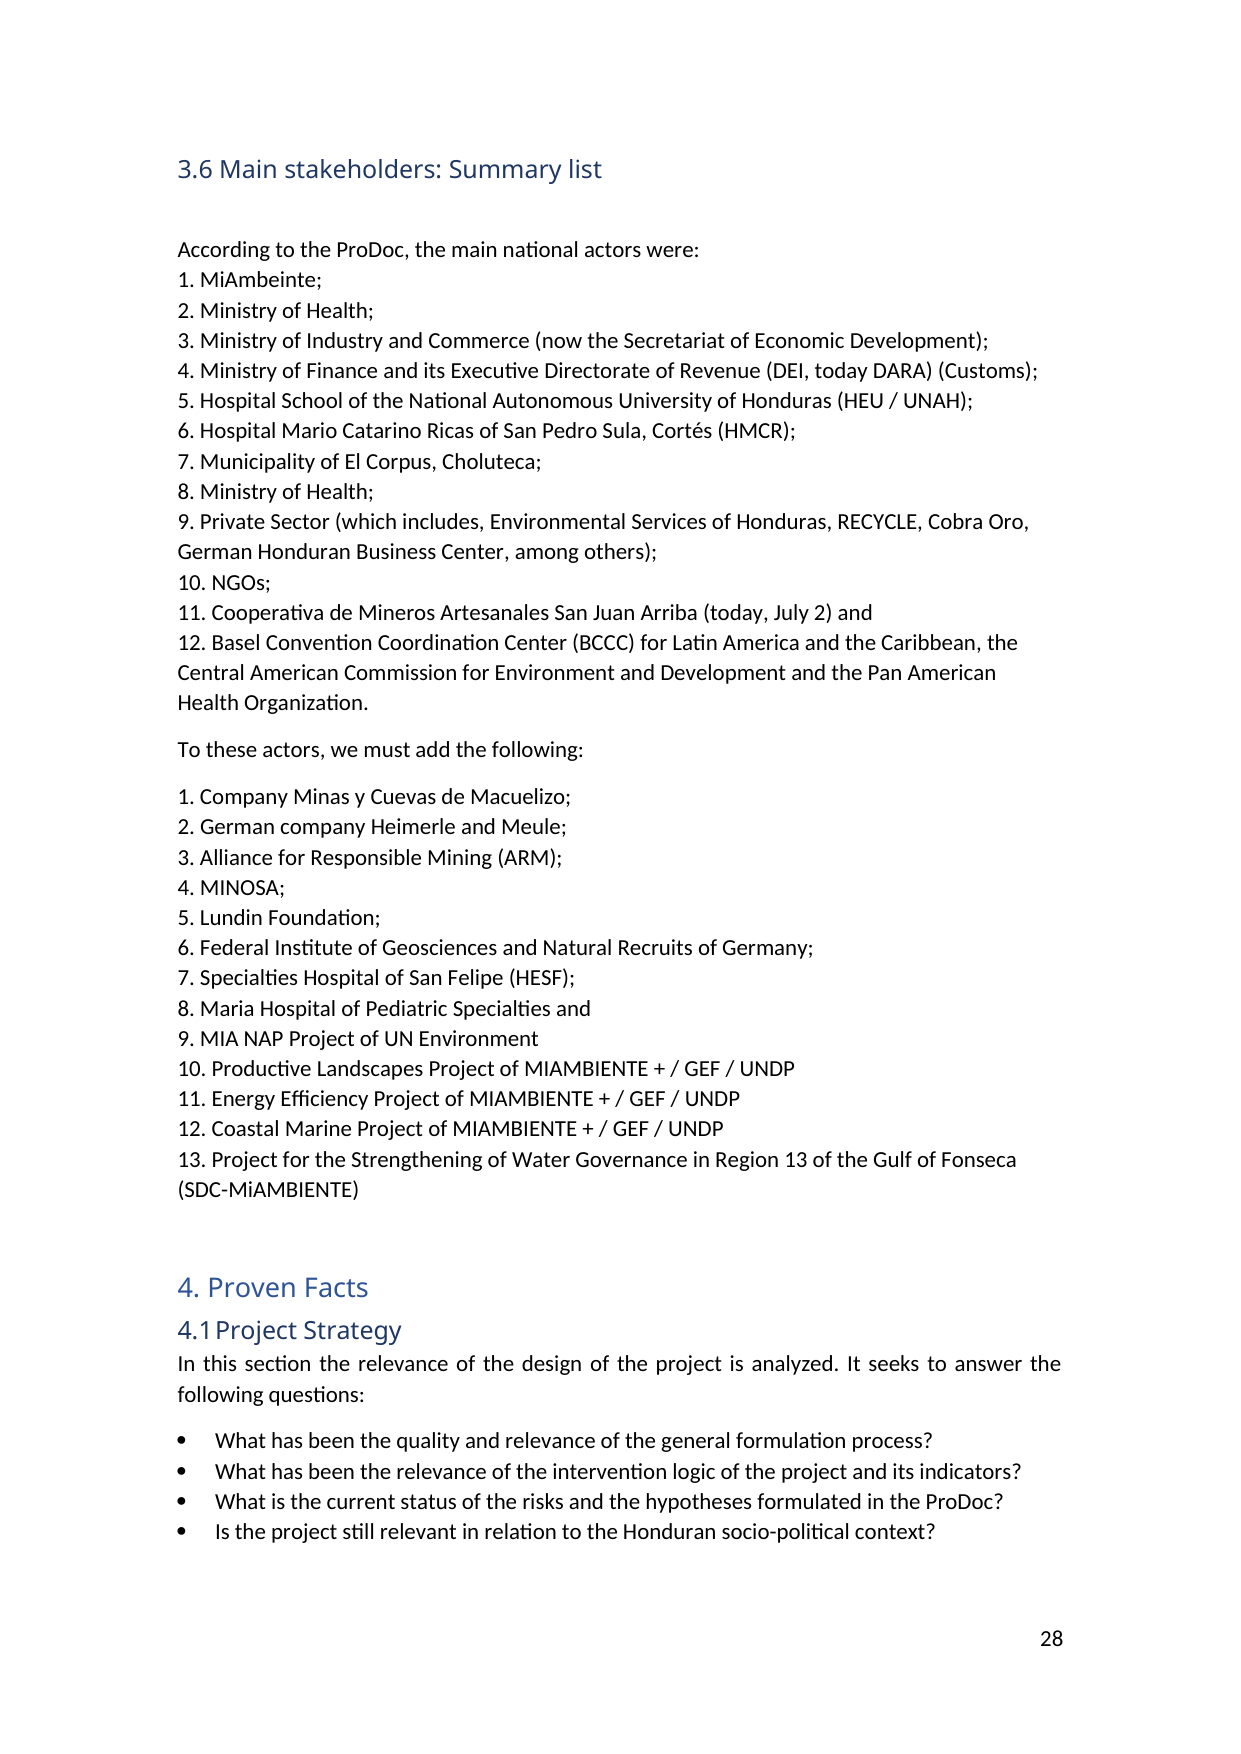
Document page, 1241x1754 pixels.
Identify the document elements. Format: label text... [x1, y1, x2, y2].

text To these actors, we must add the following: [177, 735, 1063, 763]
subtitle Project Strategy [177, 1313, 1063, 1347]
subtitle 3.6 Main stakeholders: Summary list [177, 152, 1063, 186]
list Is the project still relevant in relation to the Honduran socio-political context? [177, 1517, 1063, 1545]
list What has been the quality and relevance of the general formulation process? [177, 1427, 1063, 1454]
text In this section the relevance of the design of the project is analyzed. It seeks to answer the following questions: [177, 1349, 1063, 1408]
text According to the ProDoc, the main national actors were: 1. MiAmbeinte; 2. Ministry of Health; 3. Ministry of Industry and Commerce (now the Secretariat of Economic Development); 4. Ministry of Finance and its Executive Directorate of Revenue (DEI, today DARA) (Customs); 5. Hospital School of the National Autonomous University of Honduras (HEU / UNAH); 6. Hospital Mario Catarino Ricas of San Pedro Sula, Cortés (HMCR); 7. Municipality of El Corpus, Choluteca; 8. Ministry of Health; 9. Private Sector (which includes, Environmental Services of Honduras, RECYCLE, Cobra Oro, German Honduran Business Center, among others); 10. NGOs; 11. Cooperativa de Mineros Artesanales San Juan Arriba (today, July 2) and 12. Basel Convention Coordination Center (BCCC) for Latin America and the Caribbean, the Central American Commission for Environment and Development and the Pan American Health Organization. [177, 235, 1063, 717]
list What is the current status of the risks and the hypotheses formulated in the ProDoc? [177, 1487, 1063, 1515]
list What has been the relevance of the intervention logic of the project and its indicators? [177, 1457, 1063, 1485]
subtitle 4. Proven Facts [177, 1269, 1063, 1306]
text 1. Company Minas y Cuevas de Macuelizo; 2. German company Heimerle and Meule; 3. Alliance for Responsible Mining (ARM); 4. MINOSA; 5. Lundin Foundation; 6. Federal Institute of Geosciences and Natural Recruits of Germany; 7. Specialties Hospital of San Felipe (HESF); 8. Maria Hospital of Pediatric Specialties and 9. MIA NAP Project of UN Environment 10. Productive Landscapes Project of MIAMBIENTE + / GEF / UNDP 11. Energy Efficiency Project of MIAMBIENTE + / GEF / UNDP 12. Coastal Marine Project of MIAMBIENTE + / GEF / UNDP 13. Project for the Strengthening of Water Governance in Region 13 of the Gulf of Fonseca (SDC-MiAMBIENTE) [177, 782, 1063, 1203]
